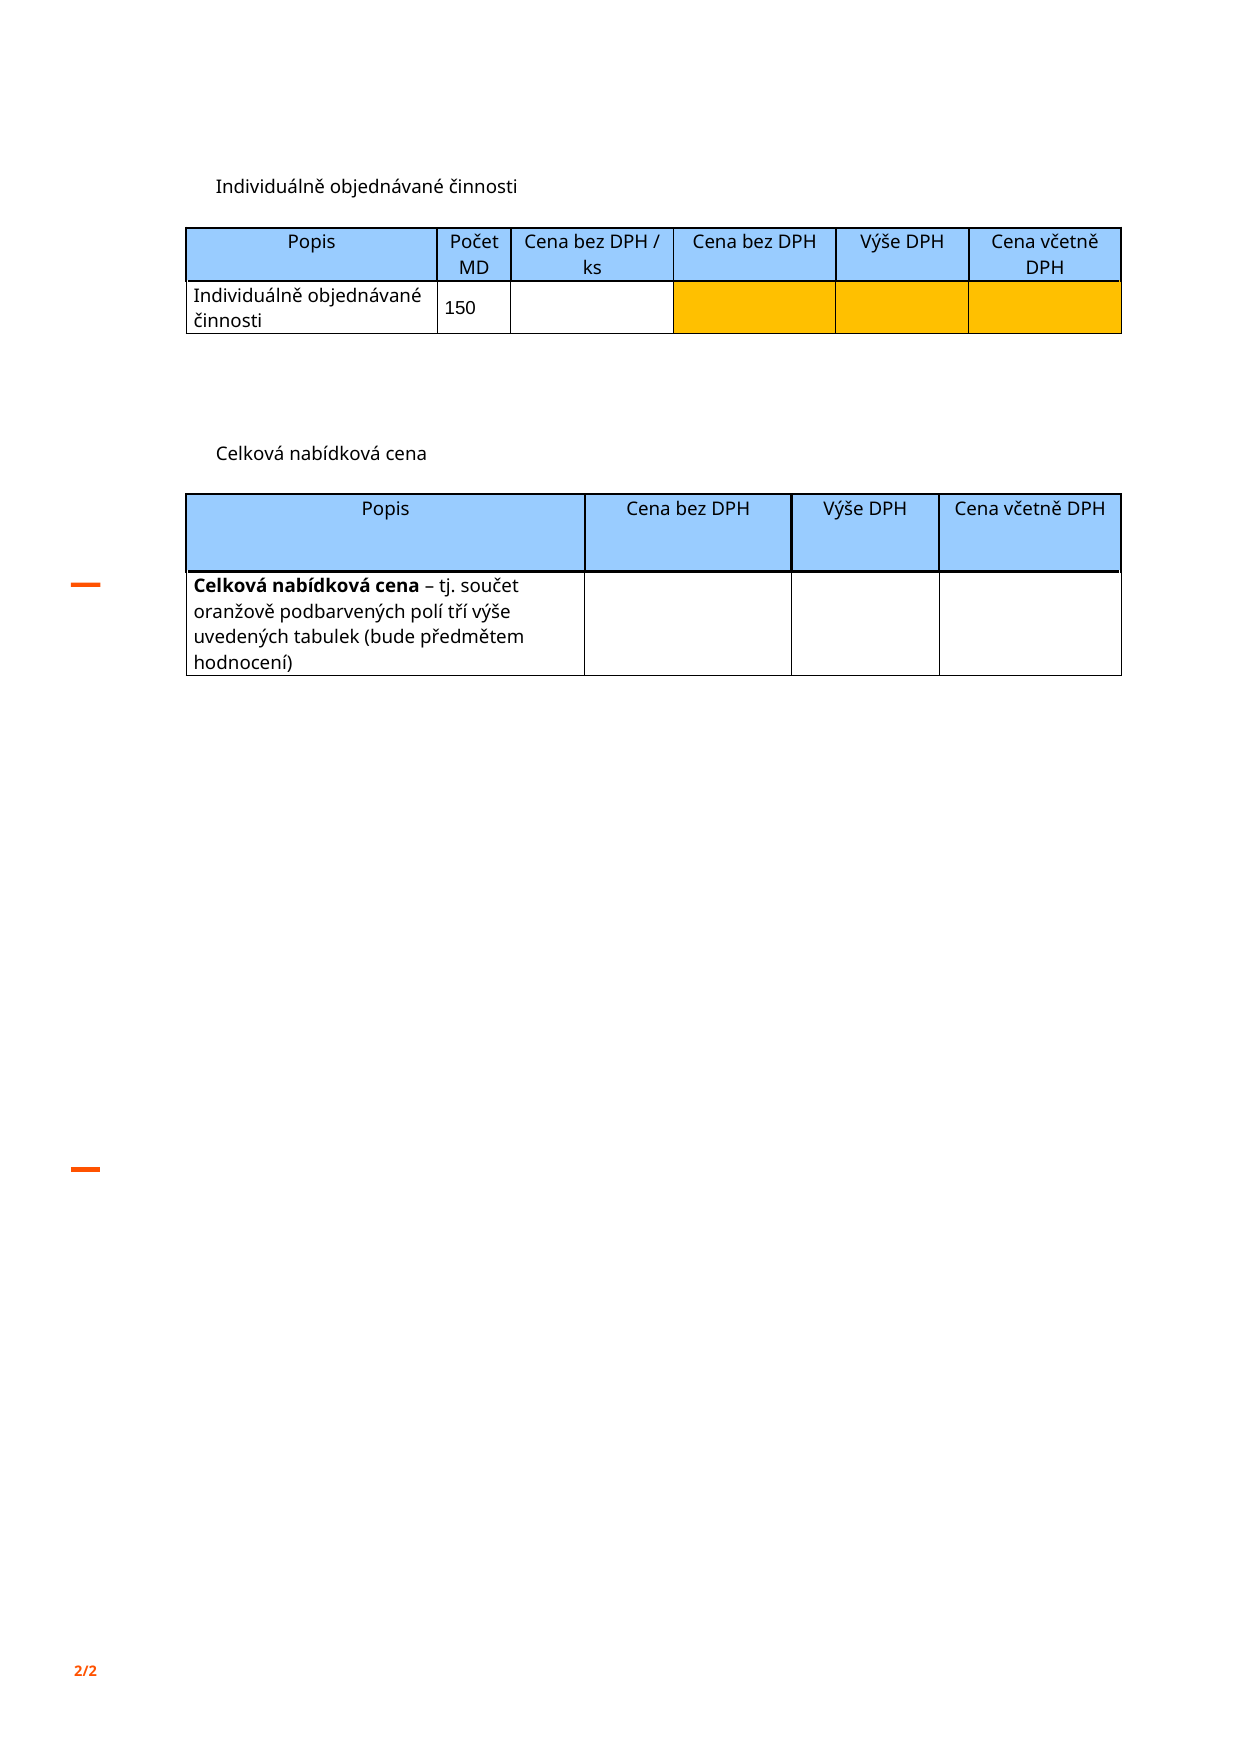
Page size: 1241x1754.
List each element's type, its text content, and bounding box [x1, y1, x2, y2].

table_cell Celková nabídková cena – tj. součet oranžově podbarvených polí tří výše uvedených tabulek (bude předmětem hodnocení) [187, 571, 584, 674]
text Individuálně objednávané činnosti [216, 174, 1122, 199]
table_header Cena bez DPH [586, 495, 790, 570]
table_cell [792, 573, 939, 674]
table_cell [836, 282, 968, 333]
table_header Počet MD [438, 229, 510, 280]
table_cell 150 [438, 282, 510, 333]
table_header Cena včetně DPH [940, 495, 1120, 570]
table_cell [969, 280, 1121, 333]
text Celková nabídková cena [216, 440, 1122, 466]
table_header Výše DPH [837, 229, 968, 280]
table_cell Individuálně objednávané činnosti [187, 281, 437, 333]
table_cell [674, 282, 835, 333]
table_header Cena bez DPH [674, 229, 835, 280]
table_header Výše DPH [793, 495, 938, 570]
table_cell [511, 282, 673, 333]
table_cell [585, 573, 791, 674]
table_header Popis [187, 495, 584, 570]
table_cell [940, 570, 1121, 674]
table_header Cena bez DPH / ks [512, 229, 673, 280]
table_header Cena včetně DPH [970, 229, 1120, 280]
table_header Popis [187, 229, 436, 280]
